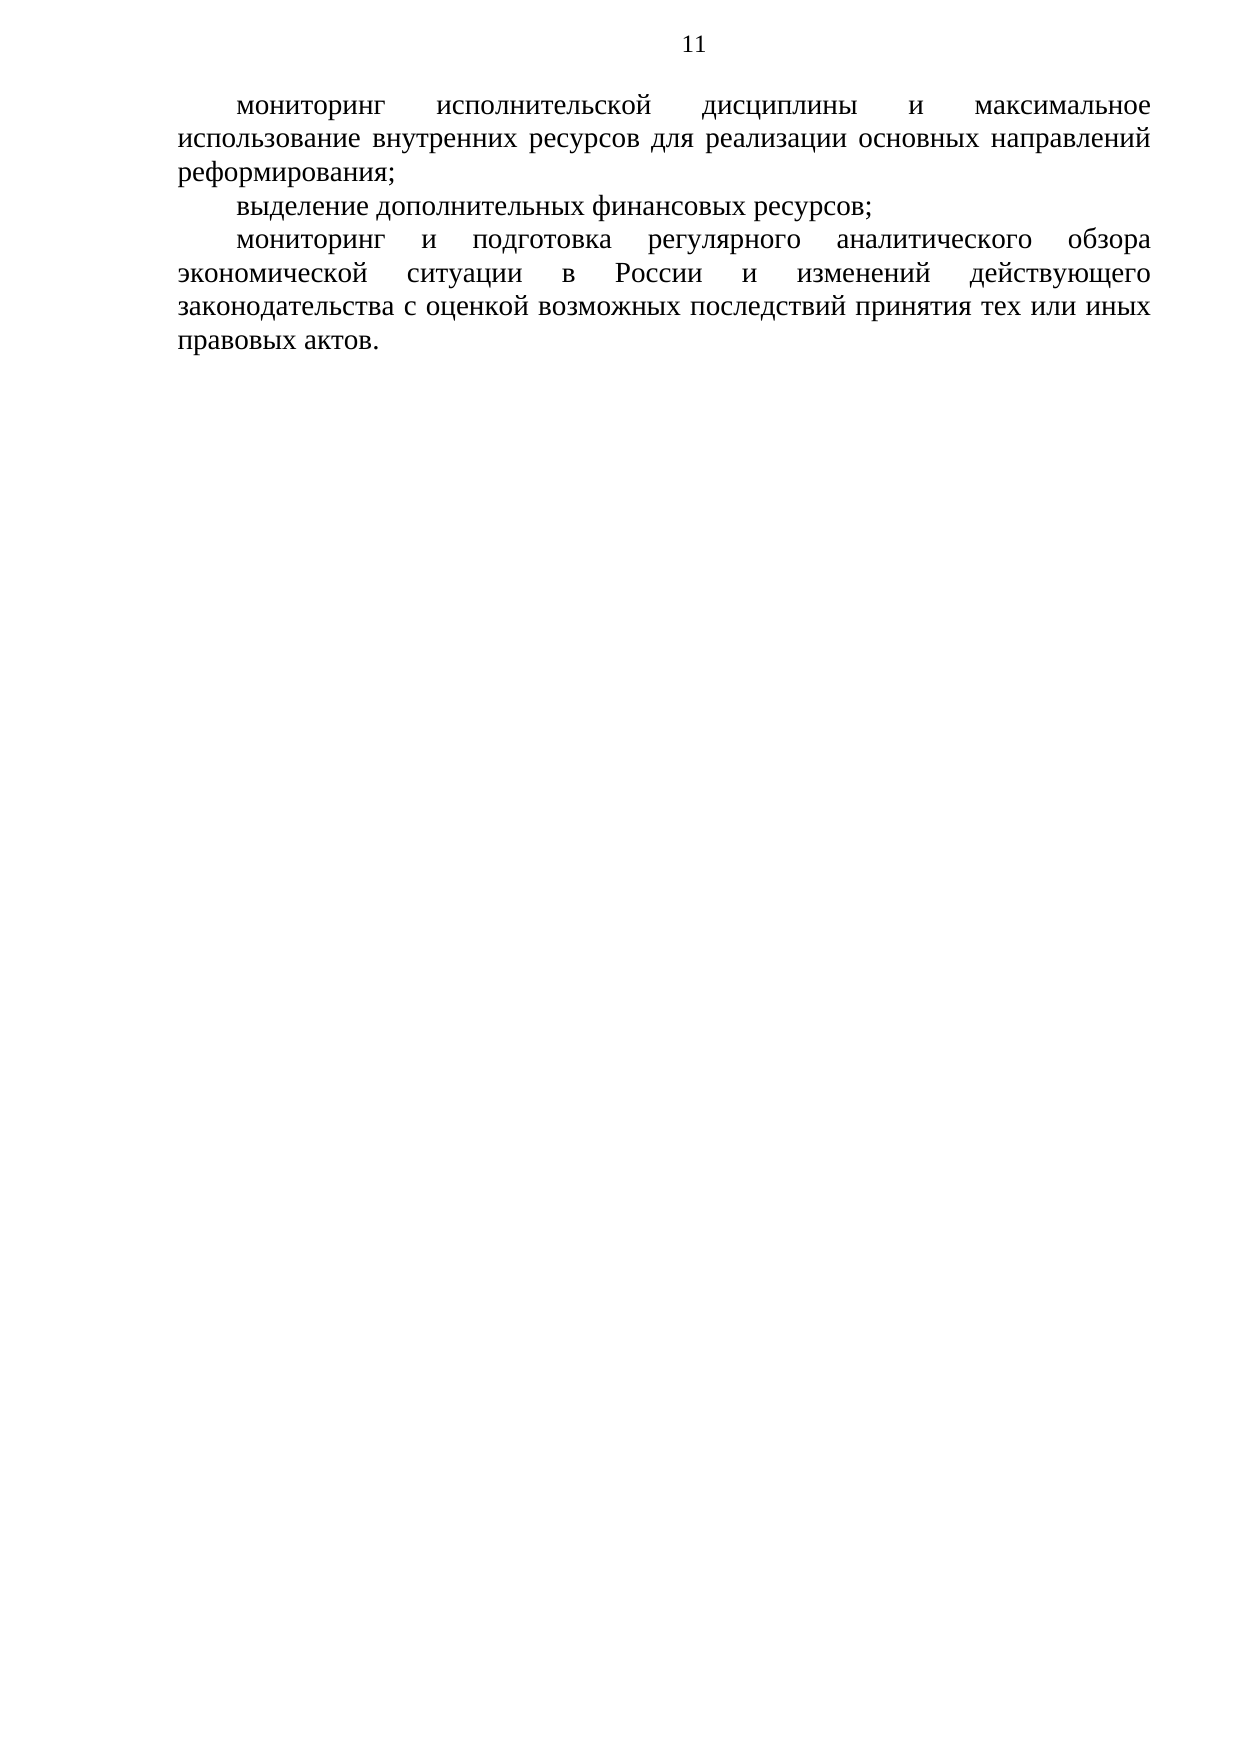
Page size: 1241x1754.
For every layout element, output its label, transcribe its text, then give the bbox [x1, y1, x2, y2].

text мониторинг и подготовка регулярного аналитического обзора экономической ситуации в России и изменений действующего законодательства с оценкой возможных последствий принятия тех или иных правовых актов. [177, 221, 1152, 355]
text выделение дополнительных финансовых ресурсов; [177, 188, 1152, 221]
text мониторинг исполнительской дисциплины и максимальное использование внутренних ресурсов для реализации основных направлений реформирования; [177, 87, 1152, 188]
